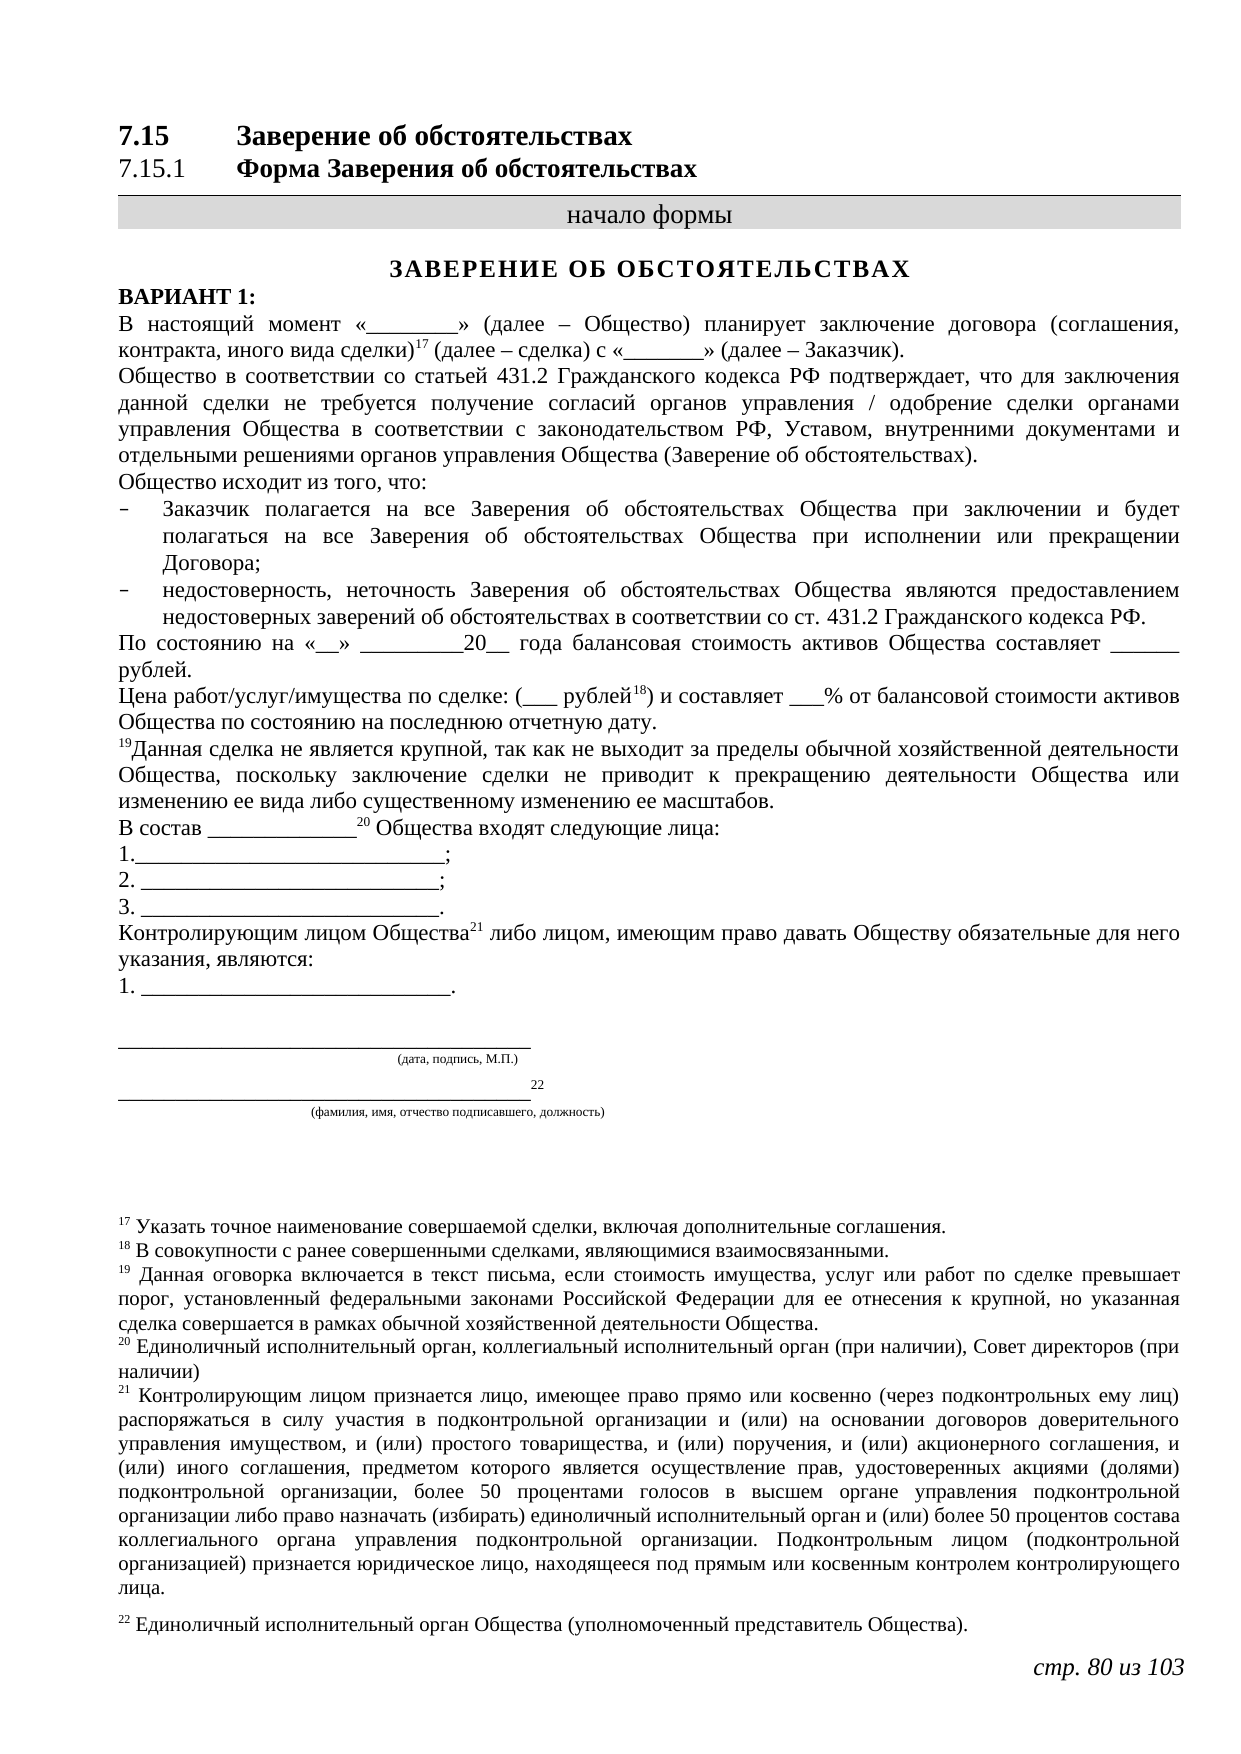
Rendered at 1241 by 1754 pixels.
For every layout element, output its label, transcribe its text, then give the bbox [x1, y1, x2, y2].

text Общество исходит из того, что: [118, 468, 1181, 494]
text По состоянию на «__» _________20__ года балансовая стоимость активов Общества составляет ______ рублей. [118, 629, 1181, 682]
text (фамилия, имя, отчество подписавшего, должность) [118, 1104, 797, 1130]
text В состав _____________ Общества входят следующие лица: [118, 814, 1181, 840]
text Контролирующим лицом Общества либо лицом, имеющим право давать Обществу обязательные для него указания, являются: [118, 919, 1181, 972]
text Заверение об обстоятельствах [118, 254, 1181, 283]
text Данная сделка не является крупной, так как не выходит за пределы обычной хозяйственной деятельности Общества, поскольку заключение сделки не приводит к прекращению деятельности Общества или изменению ее вида либо существенному изменению ее масштабов. [118, 735, 1181, 814]
text В настоящий момент «________» (далее – Общество) планирует заключение договора (соглашения, контракта, иного вида сделки) (далее – сделка) с «_______» (далее – Заказчик). [118, 310, 1181, 362]
text Общество в соответствии со статьей 431.2 Гражданского кодекса РФ подтверждает, что для заключения данной сделки не требуется получение согласий органов управления / одобрение сделки органами управления Общества в соответствии с законодательством РФ, Уставом, внутренними документами и отдельными решениями органов управления Общества (Заверение об обстоятельствах). [118, 362, 1181, 468]
text 1. ___________________________. [118, 972, 1181, 998]
text 3. __________________________. [118, 893, 1181, 919]
text начало формы [118, 196, 1181, 229]
subtitle Заверение об обстоятельствах [118, 118, 1181, 152]
list Заказчик полагается на все Заверения об обстоятельствах Общества при заключении и будет полагаться на все Заверения об обстоятельствах Общества при исполнении или прекращении Договора; [118, 494, 1181, 575]
text ВАРИАНТ 1: [118, 283, 1181, 310]
list Форма Заверения об обстоятельствах [118, 152, 1181, 183]
list недостоверность, неточность Заверения об обстоятельствах Общества являются предоставлением недостоверных заверений об обстоятельствах в соответствии со ст. 431.2 Гражданского кодекса РФ. [118, 575, 1181, 629]
text Цена работ/услуг/имущества по сделке: (___ рублей) и составляет ___% от балансовой стоимости активов Общества по состоянию на последнюю отчетную дату. [118, 682, 1181, 735]
text ____________________________________ [118, 1077, 1181, 1104]
text ____________________________________ [118, 1024, 1181, 1051]
text 1.___________________________; [118, 840, 1181, 866]
text 2. __________________________; [118, 866, 1181, 893]
text (дата, подпись, М.П.) [118, 1051, 797, 1077]
